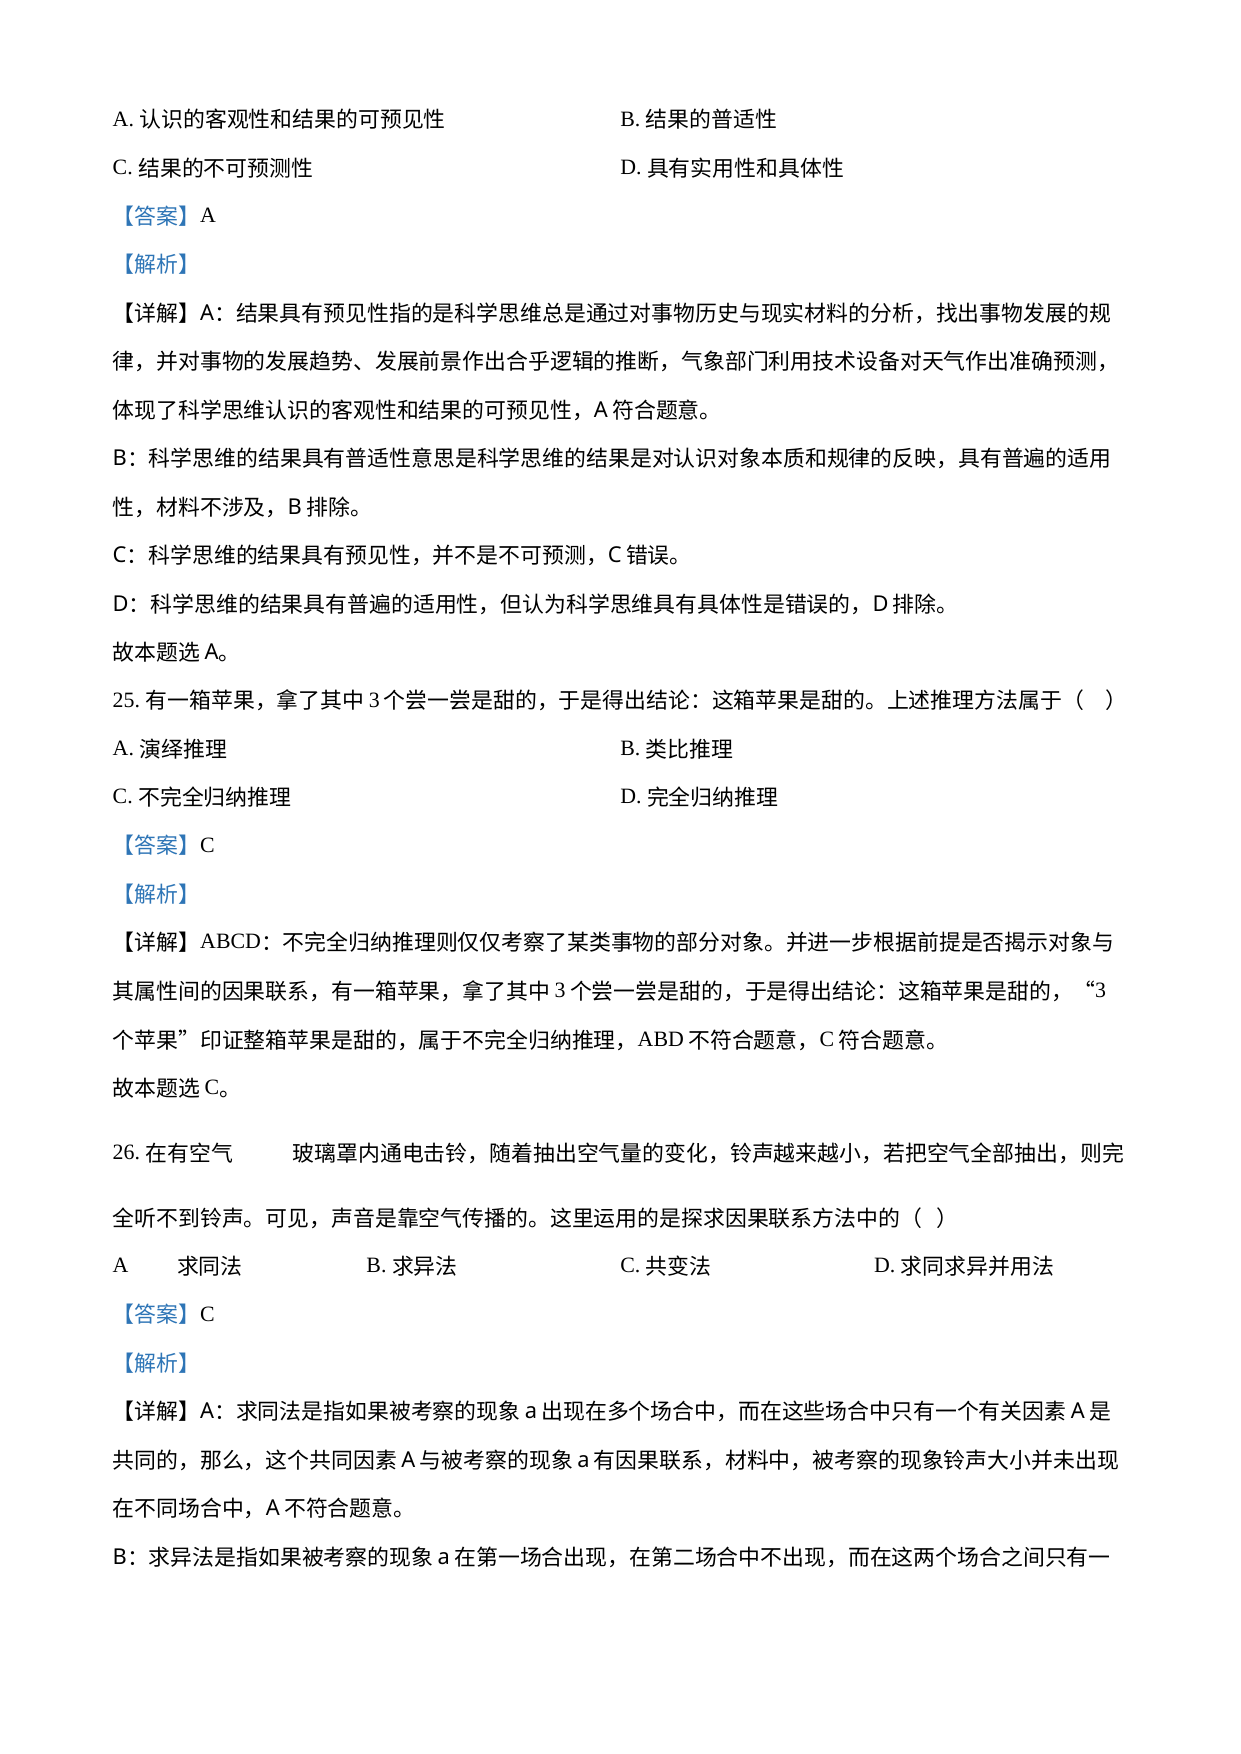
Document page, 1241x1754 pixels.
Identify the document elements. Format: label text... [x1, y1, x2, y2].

text 【详解】A：求同法是指如果被考察的现象a出现在多个场合中，而在这些场合中只有一个有关因素A是共同的，那么，这个共同因素A与被考察的现象a有因果联系，材料中，被考察的现象铃声大小并未出现在不同场合中，A不符合题意。 [112, 1393, 1128, 1523]
text A. 演绎推理 B. 类比推理 [112, 731, 1128, 764]
text B：科学思维的结果具有普适性意思是科学思维的结果是对认识对象本质和规律的反映，具有普遍的适用性，材料不涉及，B排除。 [112, 441, 1128, 522]
text C：科学思维的结果具有预见性，并不是不可预测，C错误。 [112, 538, 1128, 571]
text 【解析】 [112, 1345, 1128, 1378]
text 故本题选A。 [112, 635, 1128, 667]
text 25. 有一箱苹果，拿了其中3个尝一尝是甜的，于是得出结论：这箱苹果是甜的。上述推理方法属于（ ） [112, 683, 1128, 716]
text 26. 在有空气玻璃罩内通电击铃，随着抽出空气量的变化，铃声越来越小，若把空气全部抽出，则完全听不到铃声。可见，声音是靠空气传播的。这里运用的是探求因果联系方法中的（ ） [112, 1119, 1128, 1233]
text 【详解】A：结果具有预见性指的是科学思维总是通过对事物历史与现实材料的分析，找出事物发展的规律，并对事物的发展趋势、发展前景作出合乎逻辑的推断，气象部门利用技术设备对天气作出准确预测，体现了科学思维认识的客观性和结果的可预见性，A符合题意。 [112, 295, 1128, 425]
text 【解析】 [112, 247, 1128, 279]
text C. 结果的不可预测性 D. 具有实用性和具体性 [112, 150, 1128, 183]
text A 求同法 B. 求异法 C. 共变法 D. 求同求异并用法 [112, 1248, 1128, 1281]
text 【详解】ABCD：不完全归纳推理则仅仅考察了某类事物的部分对象。并进一步根据前提是否揭示对象与其属性间的因果联系，有一箱苹果，拿了其中3个尝一尝是甜的，于是得出结论：这箱苹果是甜的，“3个苹果”印证整箱苹果是甜的，属于不完全归纳推理，ABD不符合题意，C符合题意。 [112, 925, 1128, 1055]
text 【答案】C [112, 828, 1128, 861]
text D：科学思维的结果具有普遍的适用性，但认为科学思维具有具体性是错误的，D排除。 [112, 586, 1128, 619]
text 【解析】 [112, 876, 1128, 909]
text 【答案】C [112, 1297, 1128, 1329]
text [112, 1539, 1128, 1572]
text A. 认识的客观性和结果的可预见性 B. 结果的普适性 [112, 102, 1128, 134]
text 【答案】A [112, 198, 1128, 231]
text C. 不完全归纳推理 D. 完全归纳推理 [112, 780, 1128, 812]
text 故本题选C。 [112, 1071, 1128, 1103]
